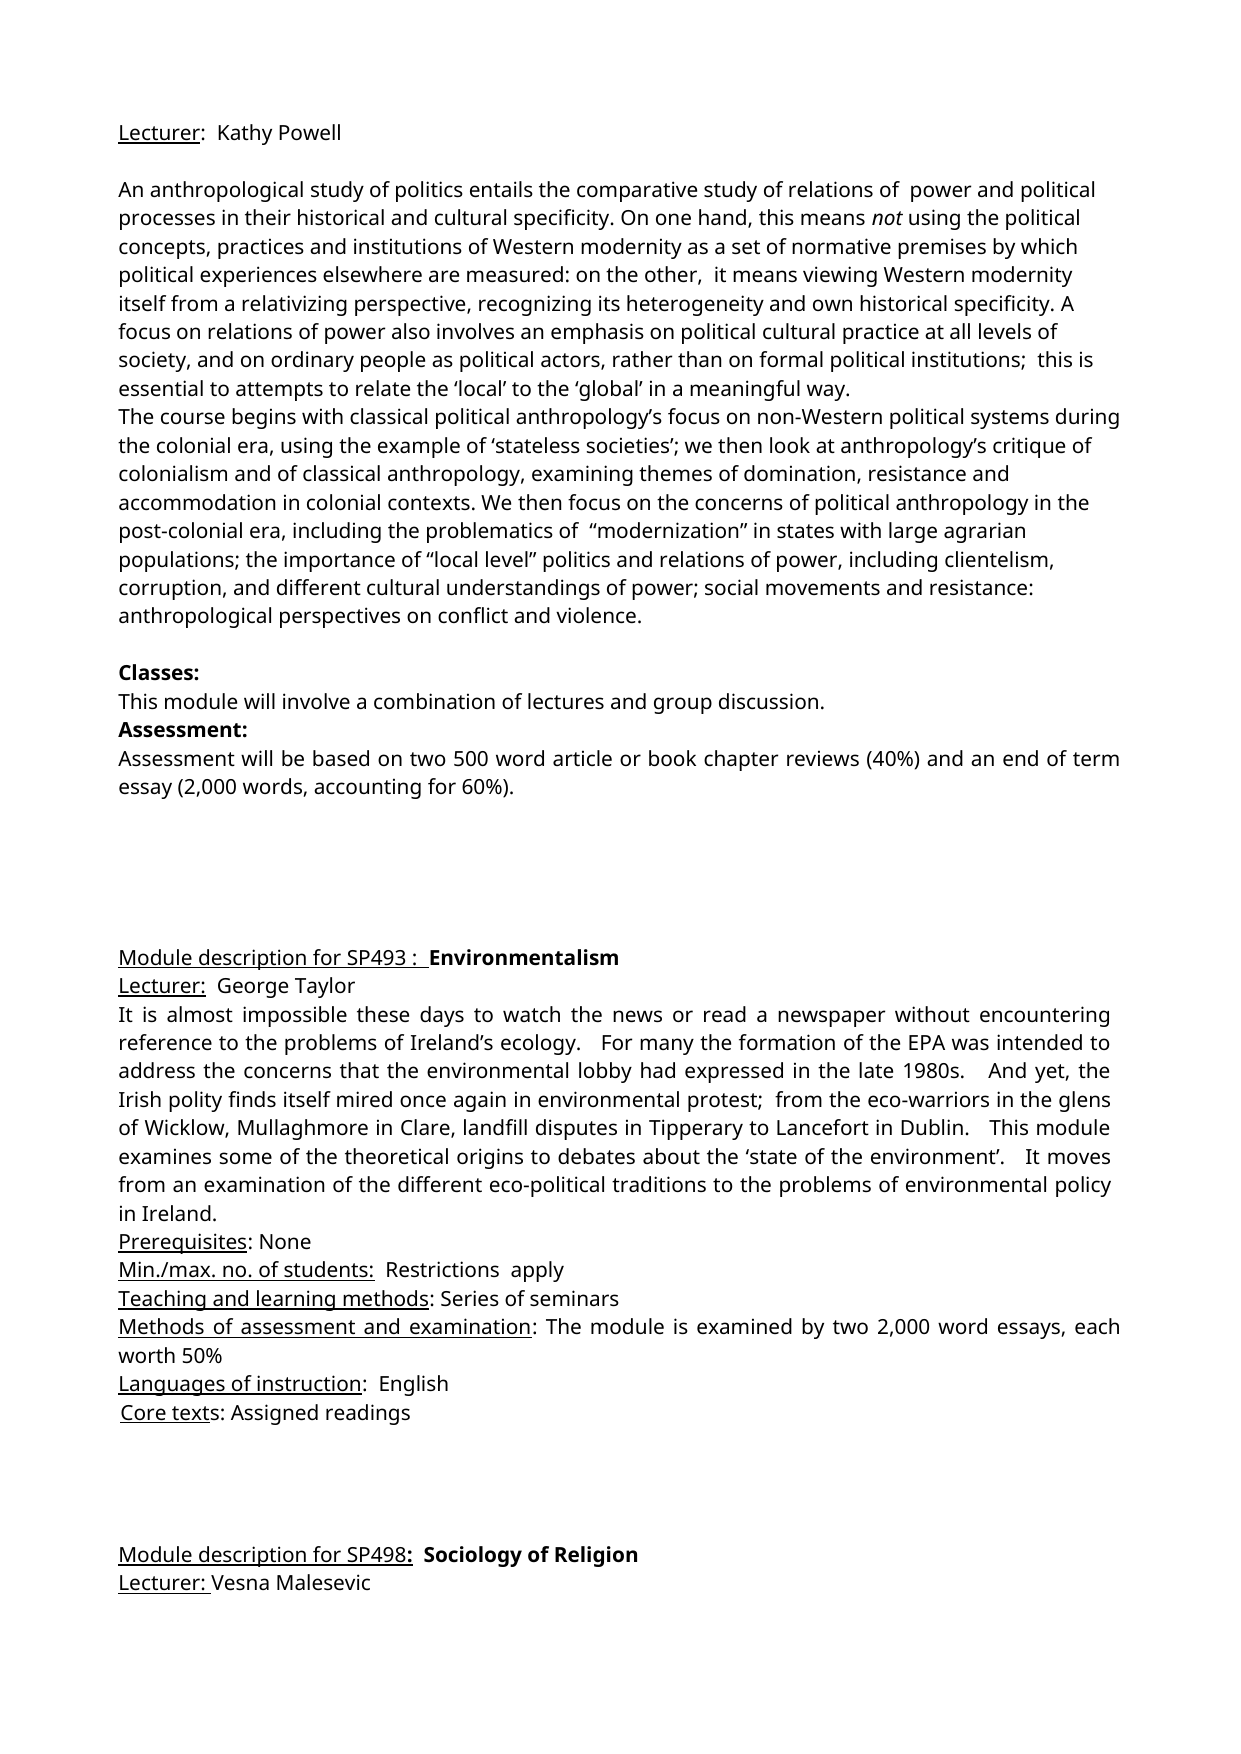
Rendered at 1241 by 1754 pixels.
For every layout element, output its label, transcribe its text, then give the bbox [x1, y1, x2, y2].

text Lecturer: George Taylor [118, 971, 1113, 1000]
text Lecturer: Vesna Malesevic [118, 1568, 1122, 1597]
text Module description for SP493 : Environmentalism [118, 943, 1113, 971]
text Languages of instruction: English [118, 1369, 1122, 1398]
text Assessment will be based on two 500 word article or book chapter reviews (40%) and an end of term essay (2,000 words, accounting for 60%). [118, 744, 1122, 801]
text Assessment: [118, 715, 1122, 744]
text This module will involve a combination of lectures and group discussion. [118, 687, 1122, 715]
text Prerequisites: None [118, 1227, 1113, 1256]
text The course begins with classical political anthropology’s focus on non-Western political systems during the colonial era, using the example of ‘stateless societies’; we then look at anthropology’s critique of colonialism and of classical anthropology, examining themes of domination, resistance and accommodation in colonial contexts. We then focus on the concerns of political anthropology in the post-colonial era, including the problematics of “modernization” in states with large agrarian populations; the importance of “local level” politics and relations of power, including clientelism, corruption, and different cultural understandings of power; social movements and resistance: anthropological perspectives on conflict and violence. [118, 402, 1122, 630]
text Methods of assessment and examination: The module is examined by two 2,000 word essays, each worth 50% [118, 1312, 1122, 1369]
text It is almost impossible these days to watch the news or read a newspaper without encountering reference to the problems of Ireland’s ecology. For many the formation of the EPA was intended to address the concerns that the environmental lobby had expressed in the late 1980s. And yet, the Irish polity finds itself mired once again in environmental protest; from the eco-warriors in the glens of Wicklow, Mullaghmore in Clare, landfill disputes in Tipperary to Lancefort in Dublin. This module examines some of the theoretical origins to debates about the ‘state of the environment’. It moves from an examination of the different eco-political traditions to the problems of environmental policy in Ireland. [118, 1000, 1113, 1227]
text Module description for SP498: Sociology of Religion [118, 1540, 1122, 1568]
text Teaching and learning methods: Series of seminars [118, 1284, 1113, 1312]
text Classes: [118, 658, 1122, 687]
text Lecturer: Kathy Powell [118, 118, 1122, 147]
text An anthropological study of politics entails the comparative study of relations of power and political processes in their historical and cultural specificity. On one hand, this means not using the political concepts, practices and institutions of Western modernity as a set of normative premises by which political experiences elsewhere are measured: on the other, it means viewing Western modernity itself from a relativizing perspective, recognizing its heterogeneity and own historical specificity. A focus on relations of power also involves an emphasis on political cultural practice at all levels of society, and on ordinary people as political actors, rather than on formal political institutions; this is essential to attempts to relate the ‘local’ to the ‘global’ in a meaningful way. [118, 175, 1122, 402]
text Core texts: Assigned readings [120, 1398, 1122, 1426]
text Min./max. no. of students: Restrictions apply [118, 1256, 1113, 1284]
